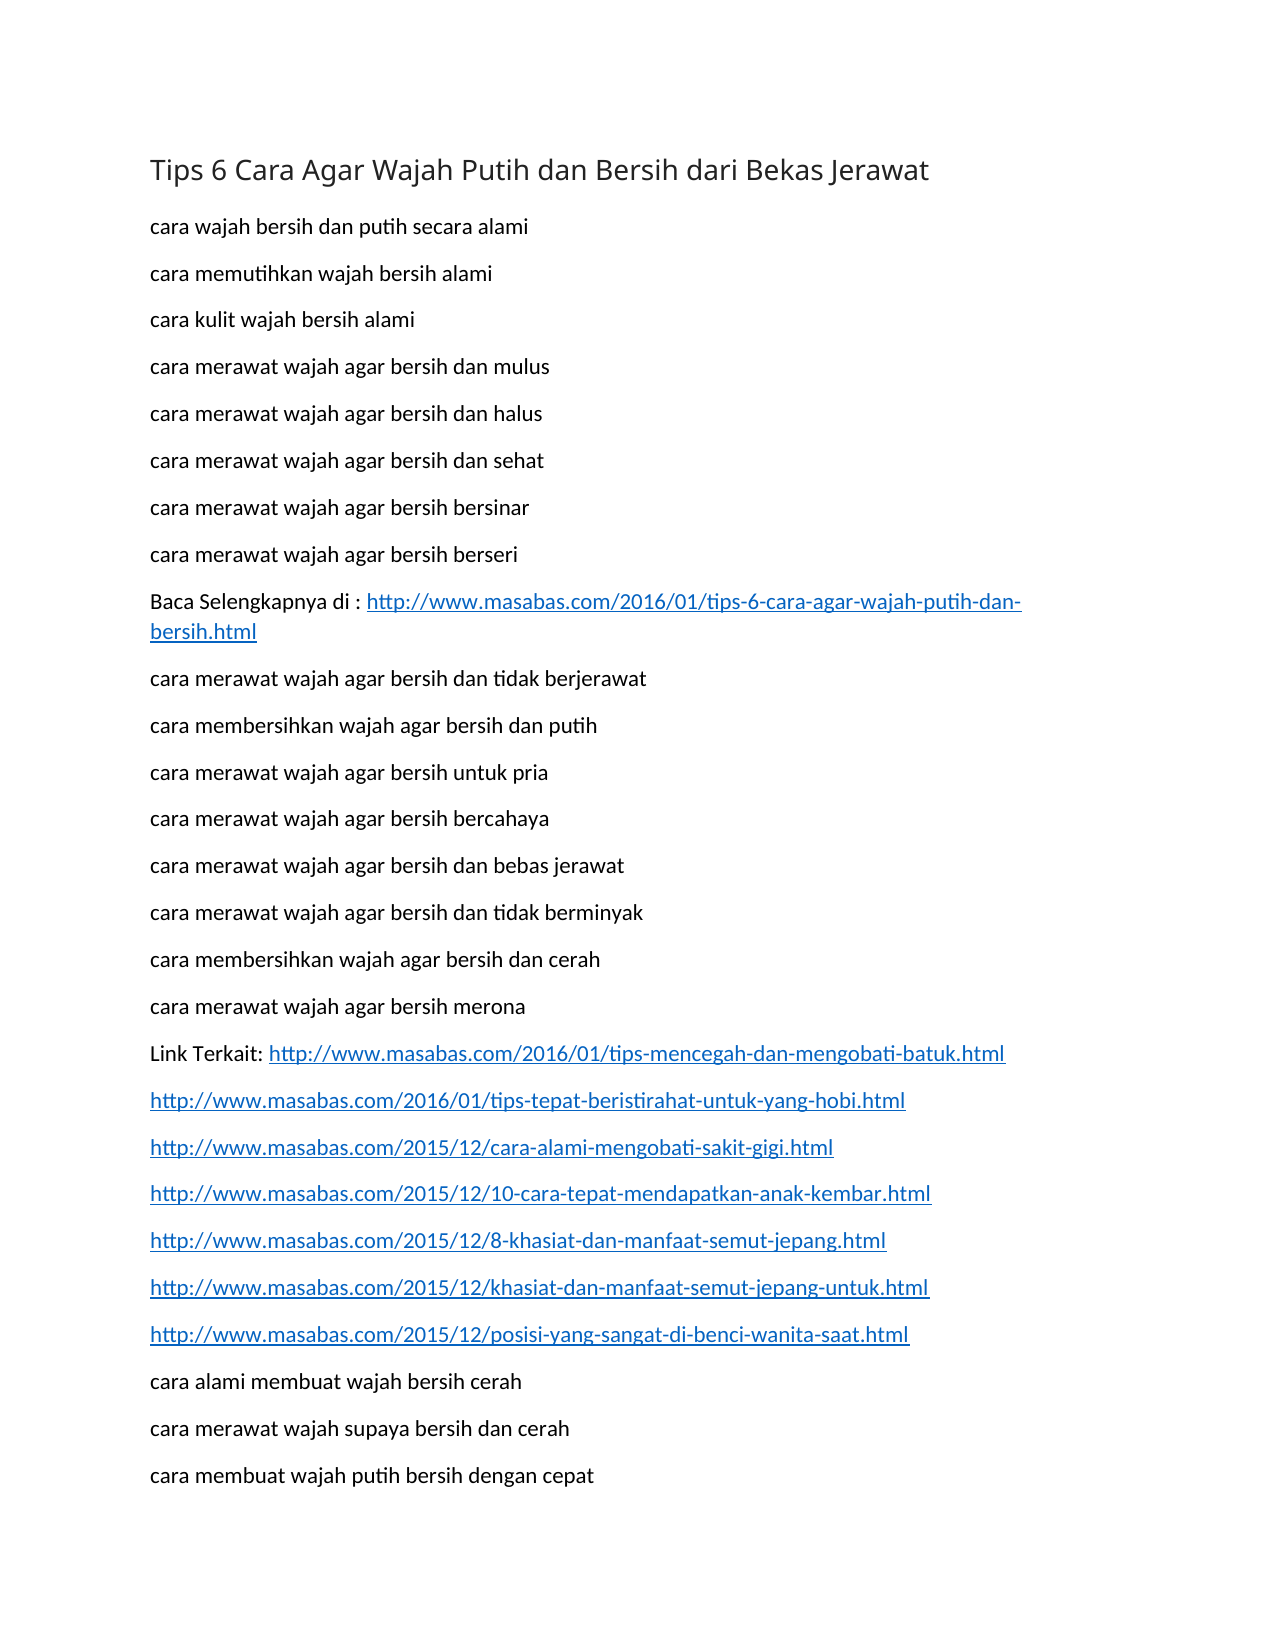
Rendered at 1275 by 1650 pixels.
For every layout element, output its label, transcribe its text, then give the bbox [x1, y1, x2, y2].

text http://www.masabas.com/2016/01/tips-tepat-beristirahat-untuk-yang-hobi.html [150, 1086, 1125, 1114]
text cara merawat wajah agar bersih bercahaya [150, 804, 1125, 832]
text cara merawat wajah agar bersih dan bebas jerawat [150, 851, 1125, 879]
text cara merawat wajah agar bersih dan halus [150, 399, 1125, 427]
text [150, 1320, 1125, 1348]
text cara merawat wajah agar bersih dan tidak berjerawat [150, 664, 1125, 692]
text http://www.masabas.com/2015/12/8-khasiat-dan-manfaat-semut-jepang.html [150, 1226, 1125, 1254]
text cara merawat wajah agar bersih dan mulus [150, 352, 1125, 380]
text cara membuat wajah putih bersih dengan cepat [150, 1461, 1125, 1489]
text http://www.masabas.com/2015/12/10-cara-tepat-mendapatkan-anak-kembar.html [150, 1179, 1125, 1207]
text cara merawat wajah agar bersih merona [150, 992, 1125, 1020]
text cara wajah bersih dan putih secara alami [150, 212, 1125, 240]
text cara membersihkan wajah agar bersih dan cerah [150, 945, 1125, 973]
text cara membersihkan wajah agar bersih dan putih [150, 711, 1125, 739]
text Baca Selengkapnya di : http://www.masabas.com/2016/01/tips-6-cara-agar-wajah-putih-dan-bersih.html [150, 587, 1125, 645]
text cara alami membuat wajah bersih cerah [150, 1367, 1125, 1395]
text http://www.masabas.com/2015/12/cara-alami-mengobati-sakit-gigi.html [150, 1133, 1125, 1161]
text cara kulit wajah bersih alami [150, 306, 1125, 333]
text cara merawat wajah supaya bersih dan cerah [150, 1414, 1125, 1442]
text Link Terkait: http://www.masabas.com/2016/01/tips-mencegah-dan-mengobati-batuk.html [150, 1039, 1125, 1067]
text http://www.masabas.com/2015/12/khasiat-dan-manfaat-semut-jepang-untuk.html [150, 1273, 1125, 1301]
text cara memutihkan wajah bersih alami [150, 259, 1125, 287]
text cara merawat wajah agar bersih berseri [150, 540, 1125, 568]
text cara merawat wajah agar bersih dan tidak berminyak [150, 898, 1125, 926]
text cara merawat wajah agar bersih dan sehat [150, 446, 1125, 474]
text Tips 6 Cara Agar Wajah Putih dan Bersih dari Bekas Jerawat [150, 150, 1125, 188]
text cara merawat wajah agar bersih bersinar [150, 493, 1125, 521]
text cara merawat wajah agar bersih untuk pria [150, 758, 1125, 786]
